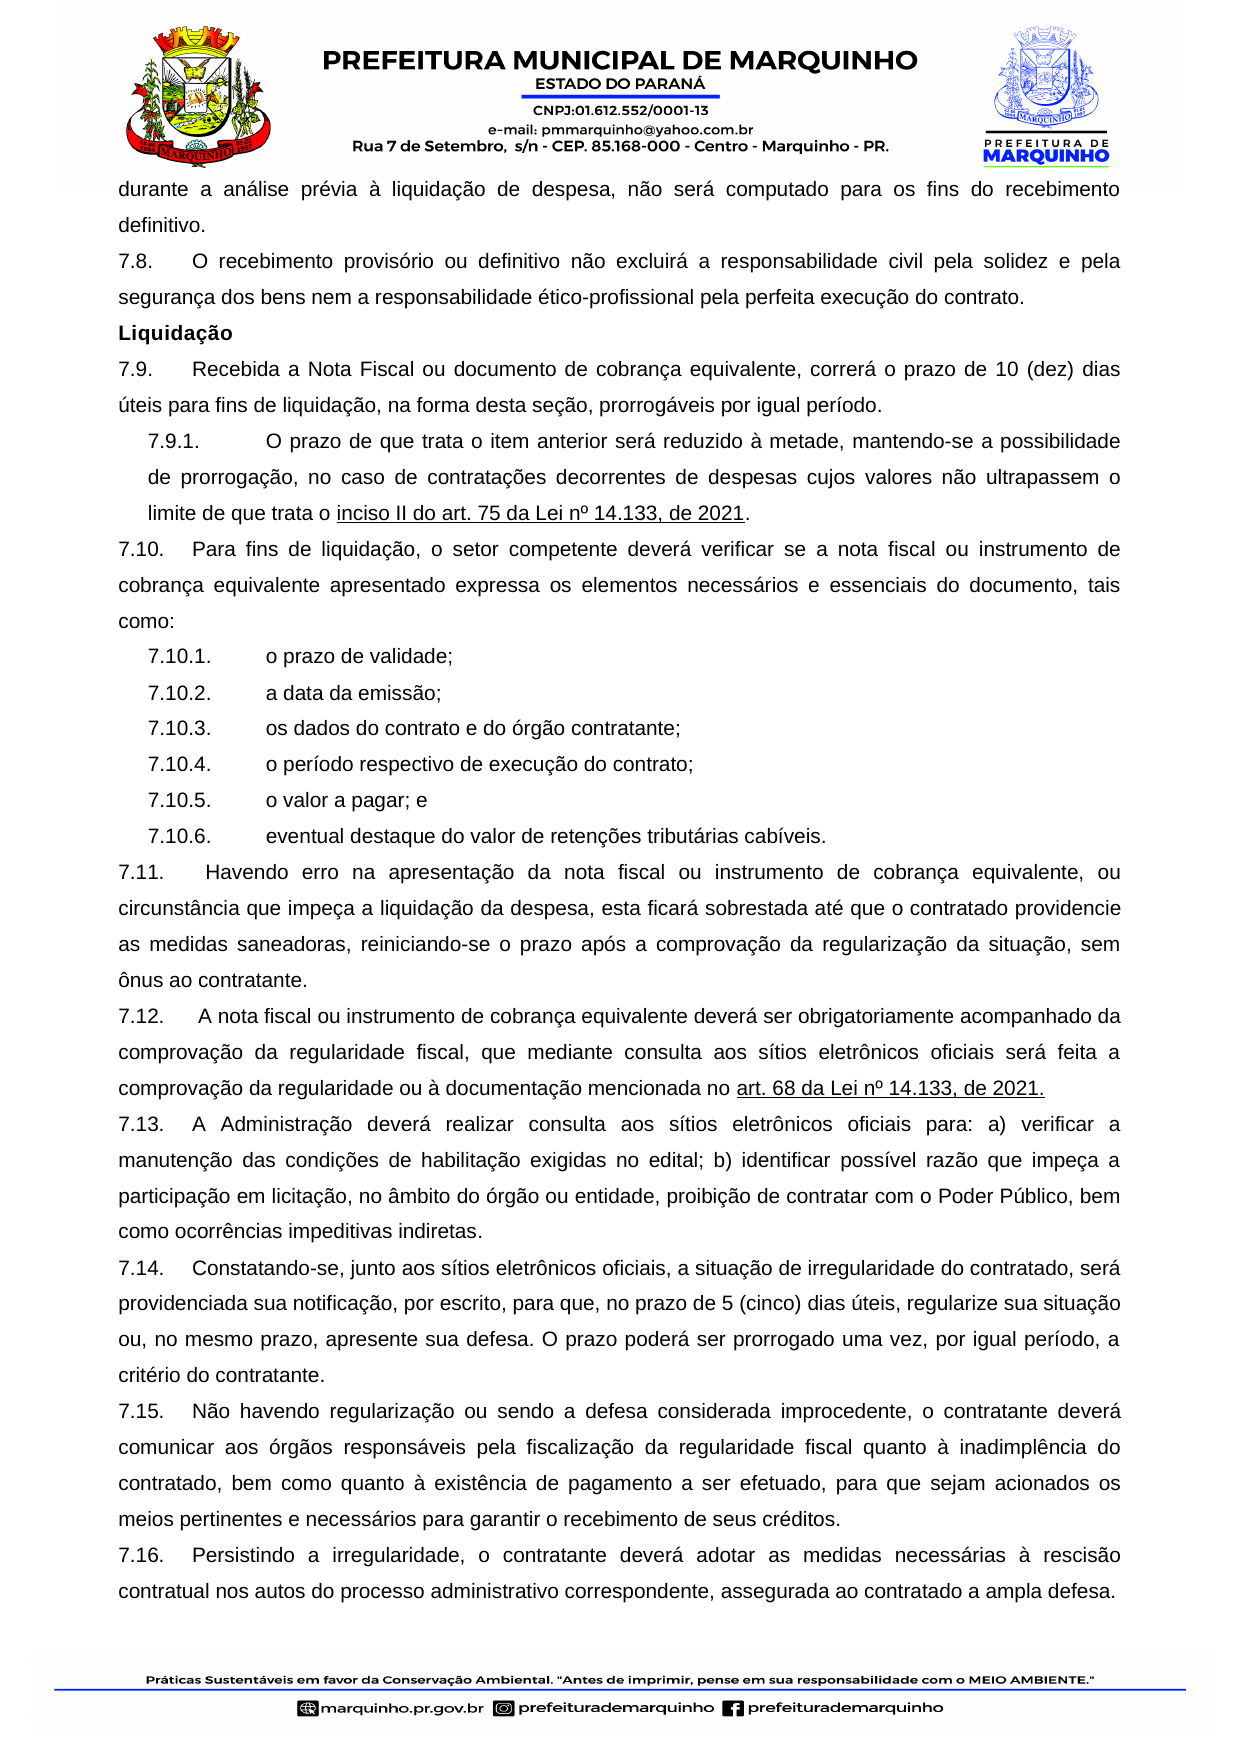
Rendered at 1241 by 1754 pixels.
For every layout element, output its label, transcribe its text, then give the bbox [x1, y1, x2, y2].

text os dados do contrato e do órgão contratante; [148, 716, 1122, 740]
text o valor a pagar; e [148, 788, 1122, 812]
text o prazo de validade; [148, 644, 1122, 668]
text o período respectivo de execução do contrato; [148, 752, 1122, 776]
text Não havendo regularização ou sendo a defesa considerada improcedente, o contratante deverá comunicar aos órgãos responsáveis pela fiscalização da regularidade fiscal quanto à inadimplência do contratado, bem como quanto à existência de pagamento a ser efetuado, para que sejam acionados os meios pertinentes e necessários para garantir o recebimento de seus créditos. [118, 1399, 1122, 1531]
picture [60, 0, 1181, 191]
text a data da emissão; [148, 680, 1122, 704]
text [118, 177, 1122, 237]
text A Administração deverá realizar consulta aos sítios eletrônicos oficiais para: a) verificar a manutenção das condições de habilitação exigidas no edital; b) identificar possível razão que impeça a participação em licitação, no âmbito do órgão ou entidade, proibição de contratar com o Poder Público, bem como ocorrências impeditivas indiretas. [118, 1112, 1122, 1243]
text Havendo erro na apresentação da nota fiscal ou instrumento de cobrança equivalente, ou circunstância que impeça a liquidação da despesa, esta ficará sobrestada até que o contratado providencie as medidas saneadoras, reiniciando-se o prazo após a comprovação da regularização da situação, sem ônus ao contratante. [118, 860, 1122, 992]
picture [30, 1647, 1210, 1742]
text O prazo de que trata o item anterior será reduzido à metade, mantendo-se a possibilidade de prorrogação, no caso de contratações decorrentes de despesas cujos valores não ultrapassem o limite de que trata o inciso II do art. 75 da Lei nº 14.133, de 2021. [148, 429, 1122, 524]
text A nota fiscal ou instrumento de cobrança equivalente deverá ser obrigatoriamente acompanhado da comprovação da regularidade fiscal, que mediante consulta aos sítios eletrônicos oficiais será feita a comprovação da regularidade ou à documentação mencionada no art. 68 da Lei nº 14.133, de 2021. [118, 1004, 1122, 1099]
text Constatando-se, junto aos sítios eletrônicos oficiais, a situação de irregularidade do contratado, será providenciada sua notificação, por escrito, para que, no prazo de 5 (cinco) dias úteis, regularize sua situação ou, no mesmo prazo, apresente sua defesa. O prazo poderá ser prorrogado uma vez, por igual período, a critério do contratante. [118, 1255, 1122, 1387]
text O recebimento provisório ou definitivo não excluirá a responsabilidade civil pela solidez e pela segurança dos bens nem a responsabilidade ético-profissional pela perfeita execução do contrato. [118, 249, 1122, 309]
text Recebida a Nota Fiscal ou documento de cobrança equivalente, correrá o prazo de 10 (dez) dias úteis para fins de liquidação, na forma desta seção, prorrogáveis por igual período. [118, 357, 1122, 417]
text Para fins de liquidação, o setor competente deverá verificar se a nota fiscal ou instrumento de cobrança equivalente apresentado expressa os elementos necessários e essenciais do documento, tais como: [118, 537, 1122, 632]
text Liquidação [118, 321, 1122, 345]
text Persistindo a irregularidade, o contratante deverá adotar as medidas necessárias à rescisão contratual nos autos do processo administrativo correspondente, assegurada ao contratado a ampla defesa. [118, 1543, 1122, 1603]
text eventual destaque do valor de retenções tributárias cabíveis. [148, 824, 1122, 848]
